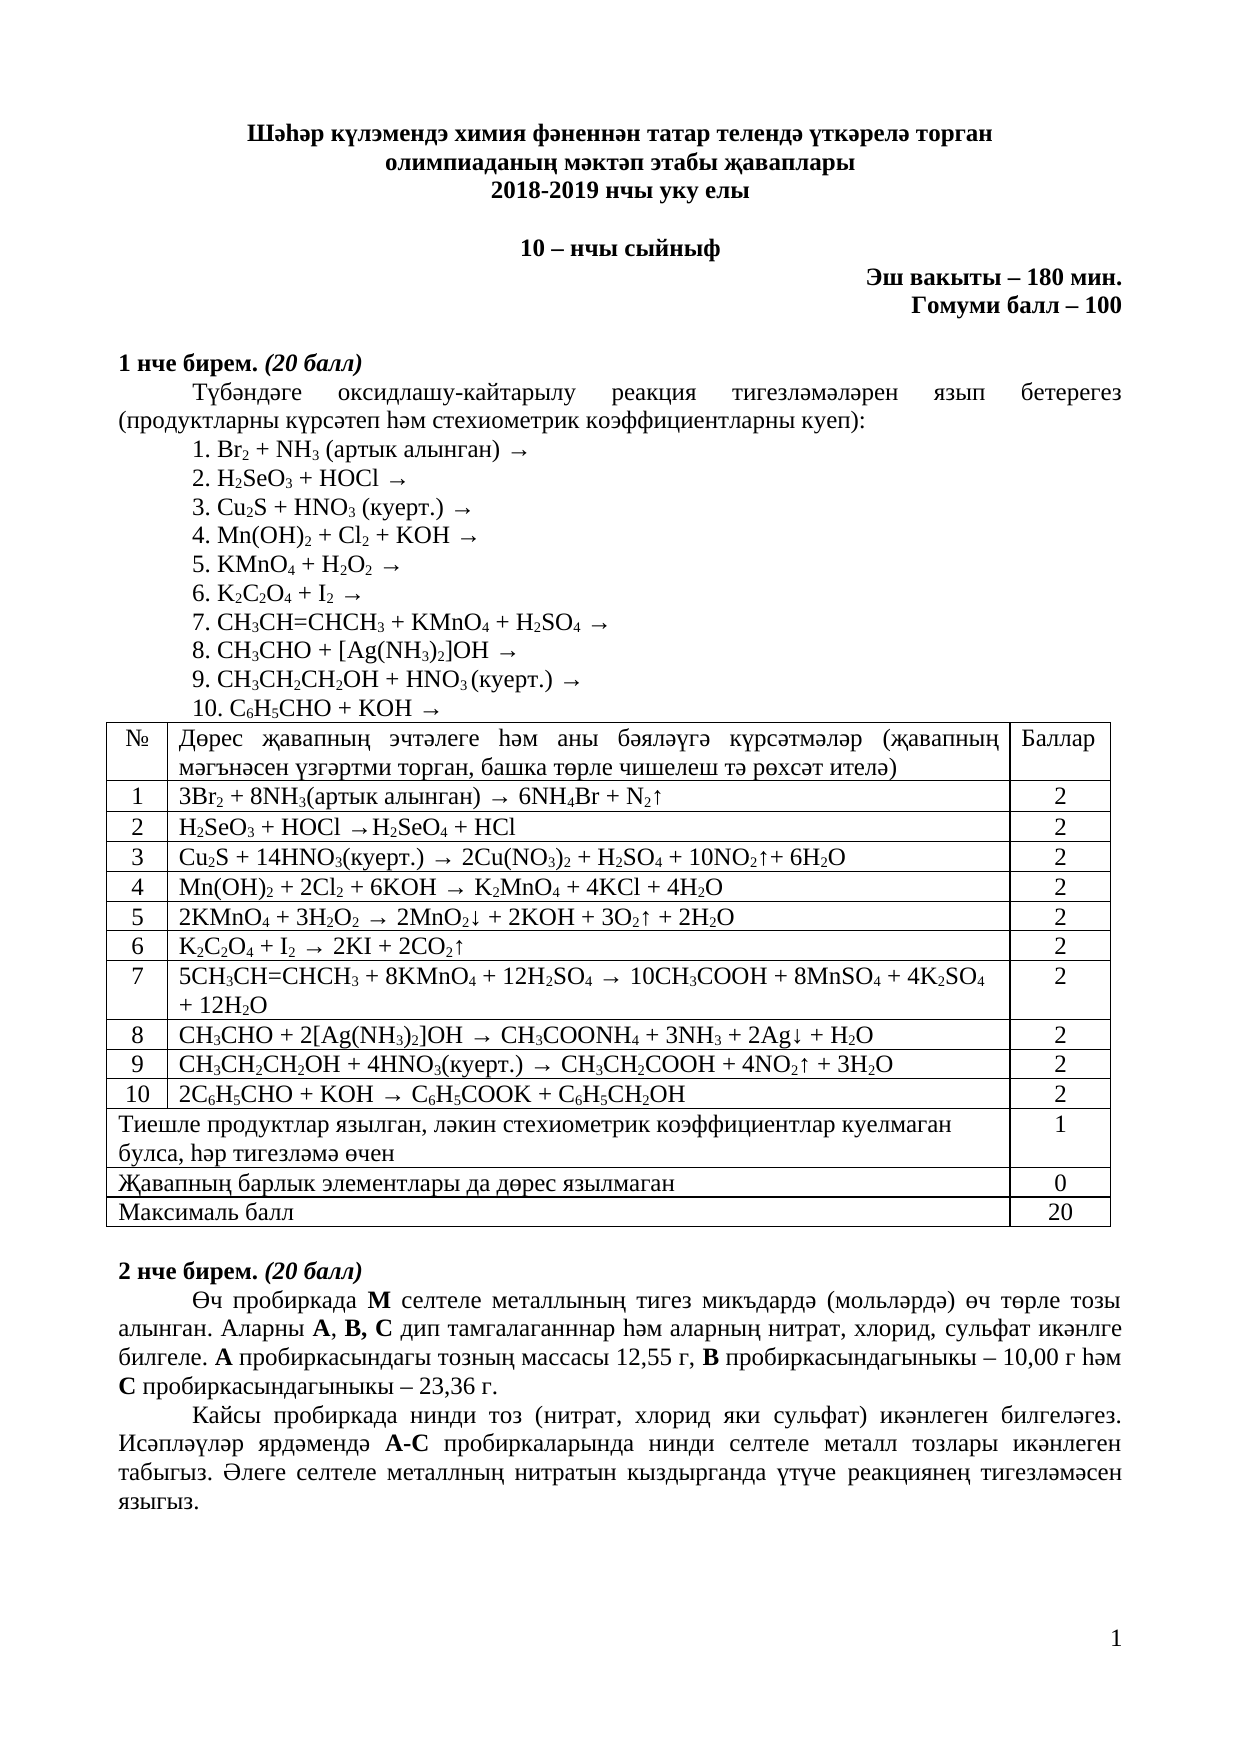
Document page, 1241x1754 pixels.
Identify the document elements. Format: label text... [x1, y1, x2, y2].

text 2. H2SeO3 + HOCl → [118, 463, 1122, 492]
table_cell 2 [107, 812, 167, 841]
table_cell Cu2S + 14HNO3(куерт.) → 2Cu(NO3)2 + H2SO4 + 10NO2↑+ 6H2O [168, 842, 1009, 871]
text 1 нче бирем. (20 балл) [118, 348, 1122, 377]
table_cell 3 [107, 842, 167, 871]
table_cell Җавапның барлык элементлары да дөрес язылмаган [107, 1168, 1009, 1196]
text 2 нче бирем. (20 балл) [118, 1256, 1122, 1285]
table_header Дөрес җавапның эчтәлеге һәм аны бәяләүгә күрсәтмәләр (җавапның мәгънәсен үзгәртми торган, башка төрле чишелеш тә рөхсәт ителә) [168, 723, 1009, 780]
text Кайсы пробиркада нинди тоз (нитрат, хлорид яки сульфат) икәнлеген билгеләгез. Исәпләүләр ярдәмендә А-С пробиркаларында нинди селтеле металл тозлары икәнлеген табыгыз. Әлеге селтеле металлның нитратын кыздырганда үтүче реакциянең тигезләмәсен языгыз. [118, 1400, 1122, 1515]
text 8. CH3CHO + [Ag(NH3)2]OH → [118, 636, 1122, 664]
table_cell 7 [107, 961, 167, 1019]
text 10. C6H5CHO + KOH → [118, 693, 1122, 722]
table_cell 2 [1011, 931, 1110, 960]
text 9. CH3CH2CH2OH + HNO3 (куерт.) → [118, 664, 1122, 693]
table_cell CH3CHO + 2[Ag(NH3)2]OH → CH3COONH4 + 3NH3 + 2Ag↓ + H2O [168, 1020, 1009, 1048]
table_cell 2 [1011, 1079, 1110, 1108]
table_cell 8 [107, 1020, 167, 1048]
table_cell Mn(OH)2 + 2Cl2 + 6KOH → K2MnO4 + 4KCl + 4H2O [168, 872, 1009, 901]
table_cell K2C2O4 + I2 → 2KI + 2CO2↑ [168, 931, 1009, 960]
table_cell 9 [107, 1050, 167, 1078]
table_cell 6 [107, 931, 167, 960]
text 4. Mn(OH)2 + Cl2 + KOH → [118, 521, 1122, 549]
text Шәһәр күлэмендэ химия фәненнән татар телендә үткәрелә торган [118, 118, 1122, 147]
table_cell 2 [1011, 1020, 1110, 1048]
text Өч пробиркада М селтеле металлының тигез микъдардә (мольләрдә) өч төрле тозы алынган. Аларны А, В, С дип тамгалаганннар һәм аларның нитрат, хлорид, сульфат икәнлге билгеле. А пробиркасындагы тозның массасы 12,55 г, В пробиркасындагыныкы – 10,00 г һәм С пробиркасындагыныкы – 23,36 г. [118, 1285, 1122, 1400]
table_cell 2 [1011, 872, 1110, 901]
table_header Баллар [1011, 723, 1110, 780]
text 5. KMnO4 + H2O2 → [118, 549, 1122, 578]
table_cell Тиешле продуктлар язылган, ләкин стехиометрик коэффициентлар куелмаган булса, һәр тигезләмә өчен [395, 1109, 1009, 1167]
table_cell 10 [107, 1079, 167, 1108]
table_cell 1 [1011, 1109, 1110, 1167]
table_cell CH3CH2CH2OH + 4HNO3(куерт.) → CH3CH2COOH + 4NO2↑ + 3H2O [168, 1050, 1009, 1078]
table_header № [107, 723, 167, 780]
table_cell 2KMnO4 + 3H2O2 → 2MnO2↓ + 2KOH + 3O2↑ + 2H2O [168, 902, 1009, 930]
text 2018-2019 нчы уку елы [118, 176, 1122, 204]
table_cell 5CH3CH=CHCH3 + 8KMnO4 + 12H2SO4 → 10CH3COOH + 8MnSO4 + 4K2SO4 + 12H2O [168, 961, 1009, 1019]
table_cell 3Br2 + 8NH3(артык алынган) → 6NH4Br + N2↑ [168, 781, 1009, 811]
text Гомуми балл – 100 [118, 291, 1122, 319]
table_cell 4 [107, 872, 167, 901]
text олимпиаданың мәктәп этабы җаваплары [118, 147, 1122, 176]
text 1. Br2 + NH3 (артык алынган) → [118, 434, 1122, 463]
table_cell 1 [107, 781, 167, 811]
table_cell 5 [107, 902, 167, 930]
text Эш вакыты – 180 мин. [118, 262, 1122, 291]
text 10 – нчы сыйныф [118, 233, 1122, 262]
table_cell 2 [1011, 902, 1110, 930]
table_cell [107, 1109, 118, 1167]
text 6. K2C2O4 + I2 → [118, 578, 1122, 607]
table_cell H2SeO3 + HOCl →H2SeO4 + HCl [168, 812, 1009, 841]
table_cell 2 [1011, 961, 1110, 1019]
table_cell 2 [1011, 1050, 1110, 1078]
table_cell 0 [1011, 1168, 1110, 1196]
table_cell 2 [1011, 781, 1110, 811]
table_cell Максималь балл [107, 1198, 1009, 1226]
text Түбәндәге оксидлашу-кайтарылу реакция тигезләмәләрен язып бетерегез (продуктларны күрсәтеп һәм стехиометрик коэффициентларны куеп): [118, 377, 1122, 434]
text 3. Cu2S + HNO3 (куерт.) → [118, 492, 1122, 521]
table_cell 20 [1011, 1198, 1110, 1226]
table_cell 2C6H5CHO + KOH → C6H5COOK + C6H5CH2OH [168, 1079, 1009, 1108]
text 7. CH3CH=CHCH3 + KMnO4 + H2SO4 → [118, 607, 1122, 636]
table_cell 2 [1011, 842, 1110, 871]
table_cell 2 [1011, 812, 1110, 841]
